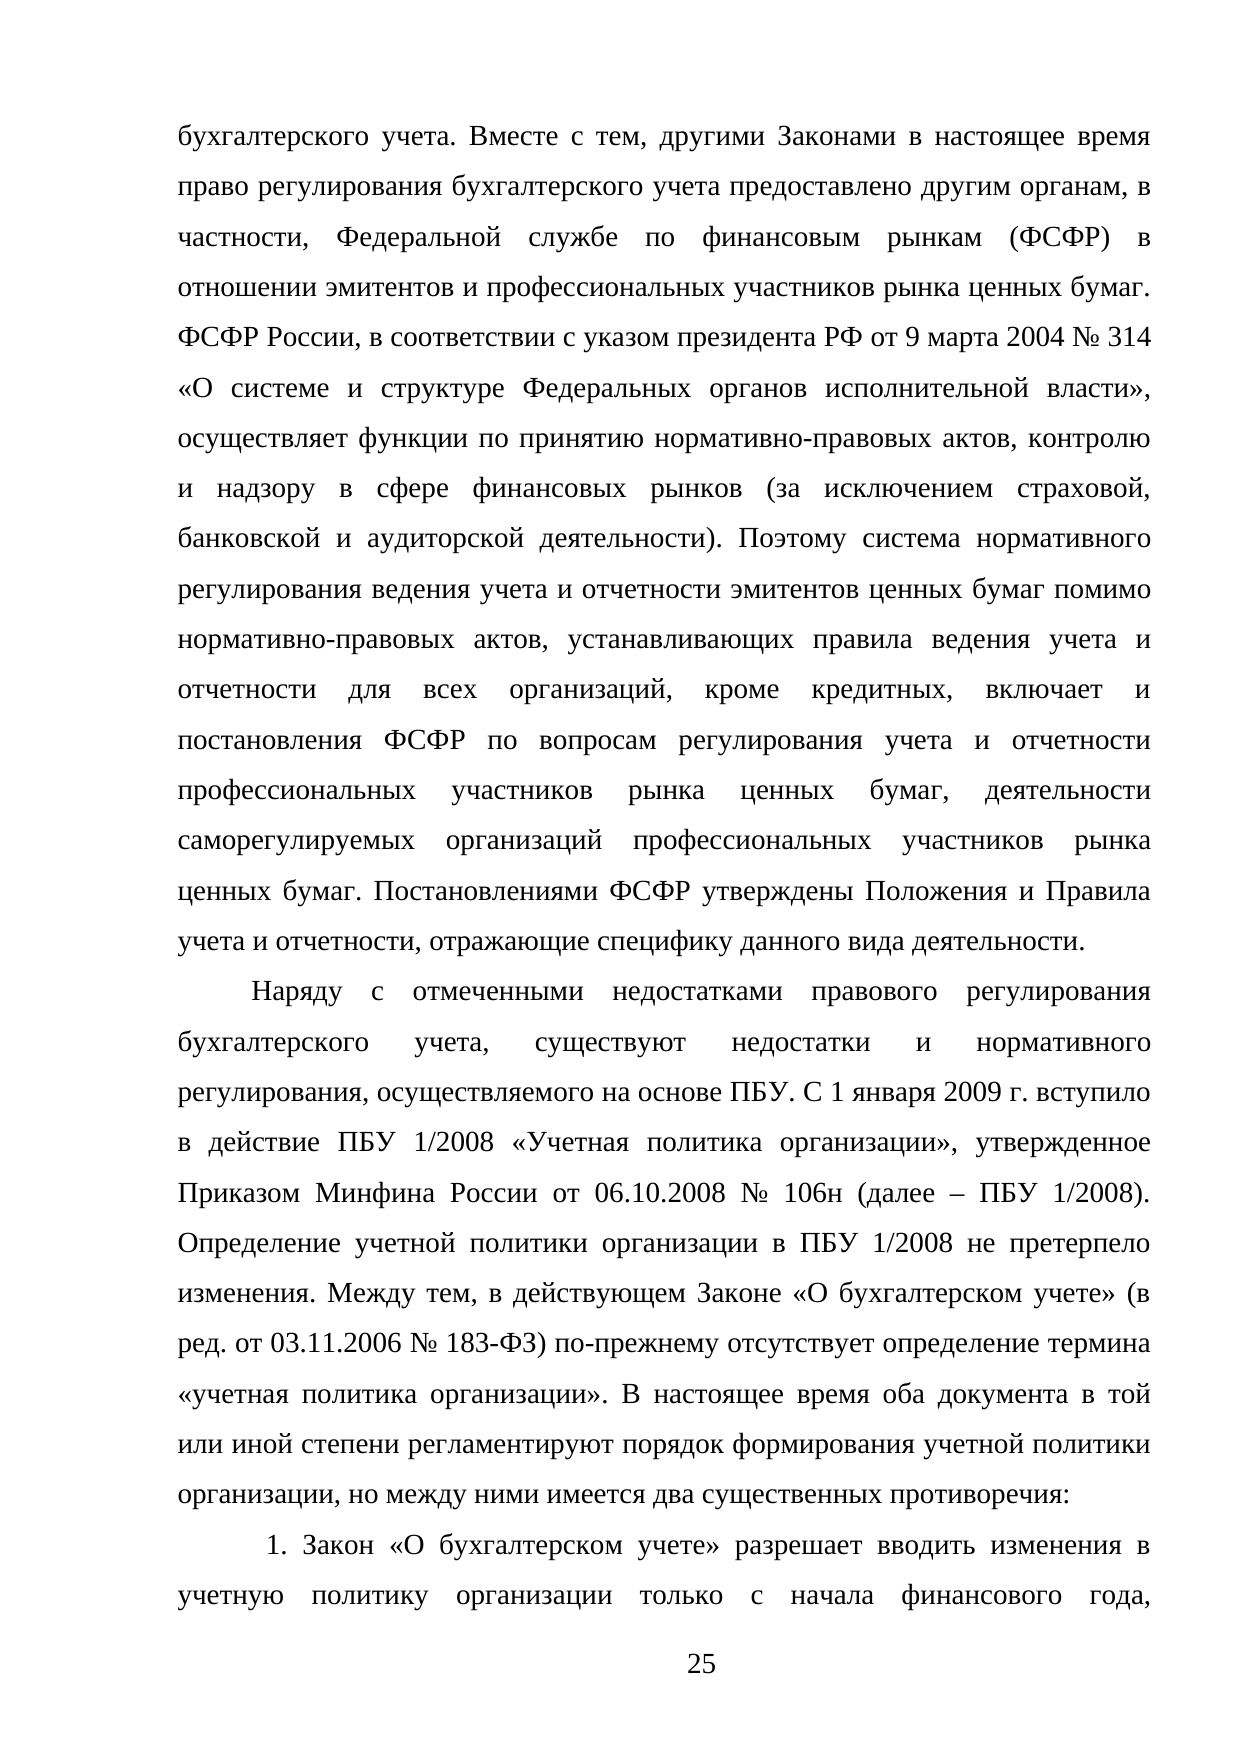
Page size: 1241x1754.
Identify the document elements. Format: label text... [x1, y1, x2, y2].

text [177, 1527, 1152, 1611]
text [177, 118, 1152, 957]
text Наряду с отмеченными недостатками правового регулирования бухгалтерского учета, существуют недостатки и нормативного регулирования, осуществляемого на основе ПБУ. С 1 января 2009 г. вступило в действие ПБУ 1/2008 «Учетная политика организации», утвержденное Приказом Минфина России от 06.10.2008 № 106н (далее – ПБУ 1/2008). Определение учетной политики организации в ПБУ 1/2008 не претерпело изменения. Между тем, в действующем Законе «О бухгалтерском учете» (в ред. от 03.11.2006 № 183-ФЗ) по-прежнему отсутствует определение термина «учетная политика организации». В настоящее время оба документа в той или иной степени регламентируют порядок формирования учетной политики организации, но между ними имеется два существенных противоречия: [177, 973, 1152, 1510]
